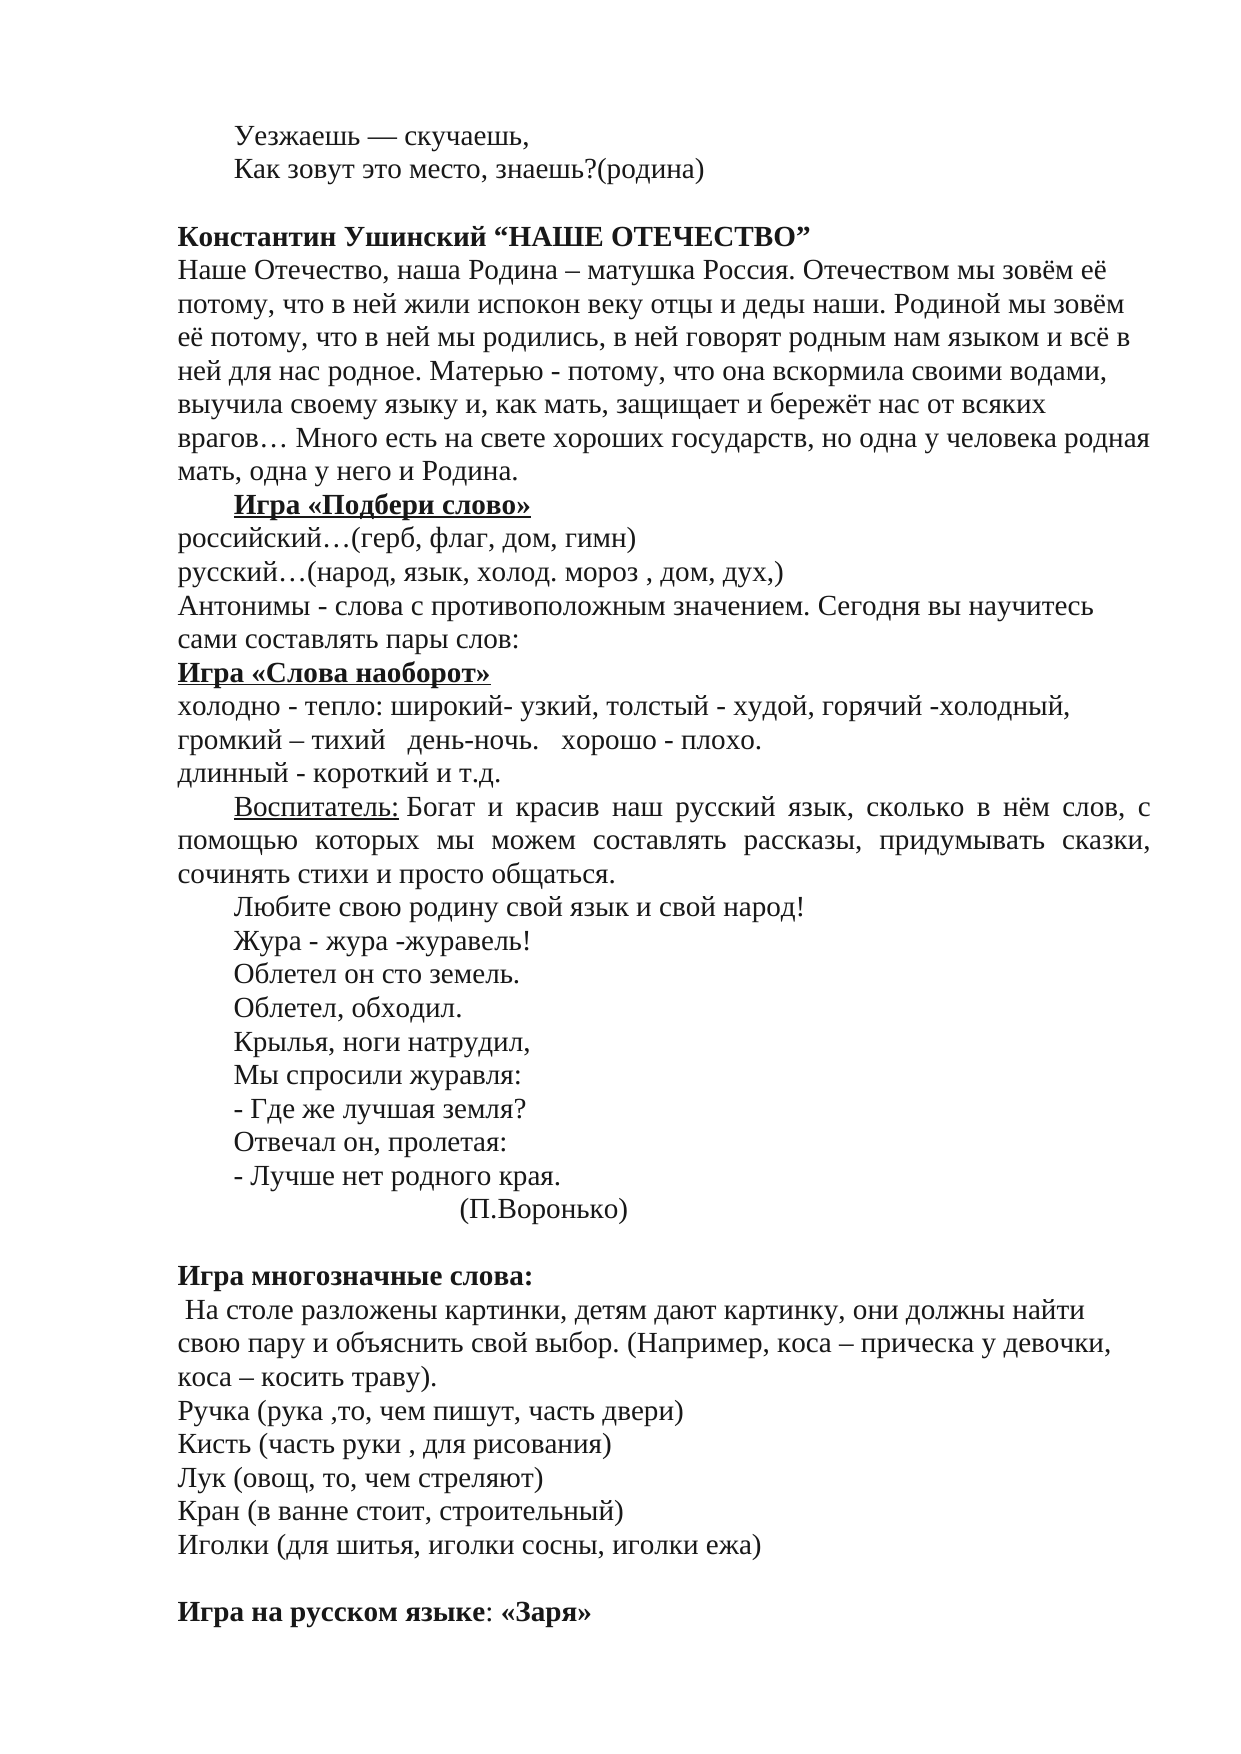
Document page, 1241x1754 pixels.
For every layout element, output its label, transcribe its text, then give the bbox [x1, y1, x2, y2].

text Уезжаешь — скучаешь, [177, 118, 1152, 152]
text российский…(герб, флаг, дом, гимн) [177, 521, 1152, 554]
text Кран (в ванне стоит, строительный) [177, 1493, 1152, 1527]
text длинный - короткий и т.д. [177, 755, 1152, 789]
text русский…(народ, язык, холод. мороз , дом, дух,) [177, 554, 1152, 588]
text Кисть (часть руки , для рисования) [177, 1426, 1152, 1460]
text Облетел, обходил. [177, 990, 1152, 1024]
text Игра «Слова наоборот» [177, 655, 1152, 688]
text На столе разложены картинки, детям дают картинку, они должны найти свою пару и объяснить свой выбор. (Например, коса – прическа у девочки, коса – косить траву). [177, 1292, 1152, 1393]
text холодно - тепло: широкий- узкий, толстый - худой, горячий -холодный, [177, 688, 1152, 722]
text Антонимы - слова с противоположным значением. Сегодня вы научитесь сами составлять пары слов: [177, 588, 1152, 655]
text Воспитатель: Богат и красив наш русский язык, сколько в нём слов, с помощью которых мы можем составлять рассказы, придумывать сказки, сочинять стихи и просто общаться. [177, 789, 1152, 889]
text Игра многозначные слова: [177, 1258, 1152, 1292]
text громкий – тихий день-ночь. хорошо - плохо. [177, 722, 1152, 755]
text Константин Ушинский “НАШЕ ОТЕЧЕСТВО” [177, 219, 1152, 252]
text Игра «Подбери слово» [177, 487, 1152, 521]
text Наше Отечество, наша Родина – матушка Россия. Отечеством мы зовём её потому, что в ней жили испокон веку отцы и деды наши. Родиной мы зовём её потому, что в ней мы родились, в ней говорят родным нам языком и всё в ней для нас родное. Матерью - потому, что она вскормила своими водами, выучила своему языку и, как мать, защищает и бережёт нас от всяких врагов… Много есть на свете хороших государств, но одна у человека родная мать, одна у него и Родина. [177, 252, 1152, 487]
text - Лучше нет родного края. [177, 1158, 1152, 1191]
text Мы спросили журавля: [177, 1057, 1152, 1091]
text (П.Воронько) [177, 1191, 1152, 1225]
text Любите свою родину свой язык и свой народ! [177, 889, 1152, 923]
text Облетел он сто земель. [177, 957, 1152, 990]
text Жура - жура -журавель! [177, 923, 1152, 957]
text - Где же лучшая земля? [177, 1091, 1152, 1124]
text Отвечал он, пролетая: [177, 1124, 1152, 1158]
text Крылья, ноги натрудил, [177, 1024, 1152, 1057]
text Ручка (рука ,то, чем пишут, часть двери) [177, 1393, 1152, 1426]
text Иголки (для шитья, иголки сосны, иголки ежа) [177, 1527, 1152, 1560]
text Лук (овощ, то, чем стреляют) [177, 1460, 1152, 1493]
text Игра на русском языке: «Заря» [177, 1594, 1152, 1627]
text Как зовут это место, знаешь?(родина) [177, 152, 1152, 185]
